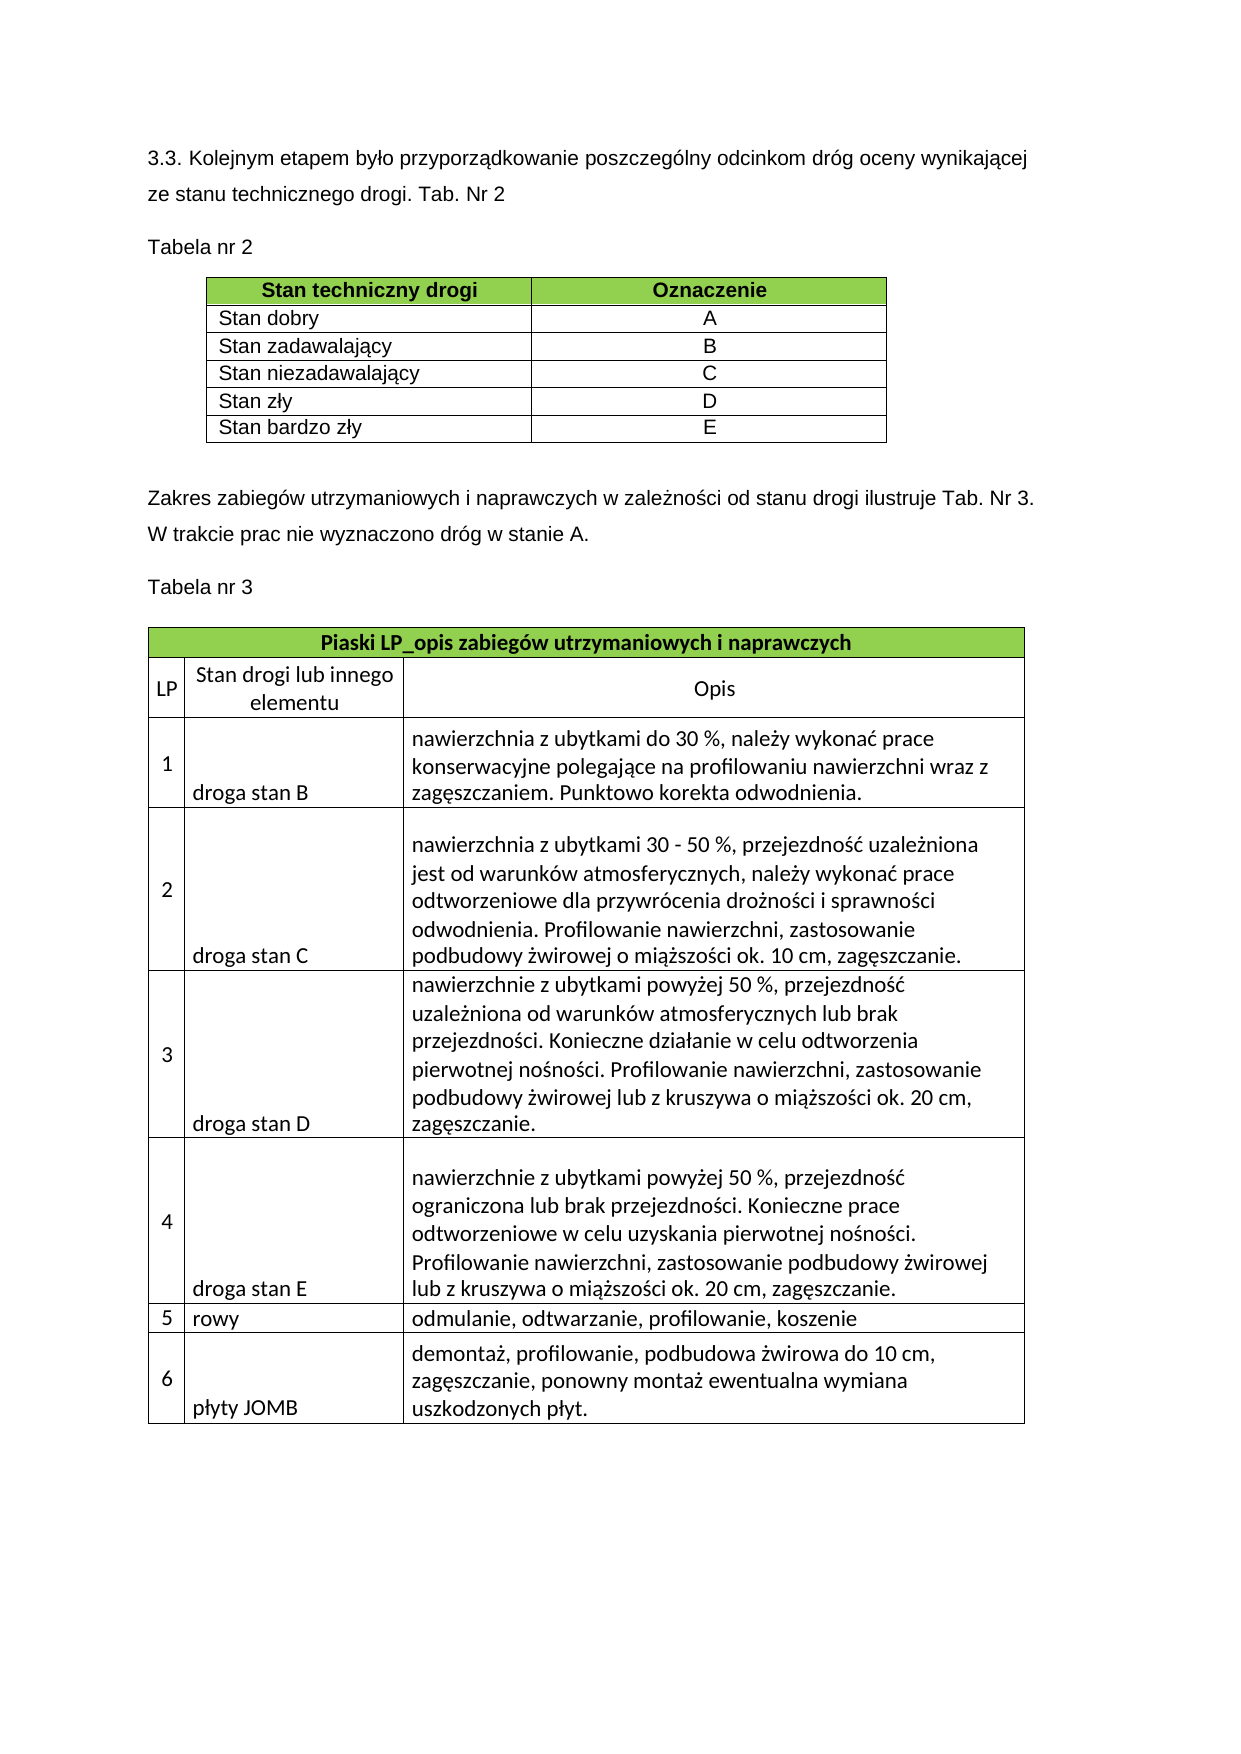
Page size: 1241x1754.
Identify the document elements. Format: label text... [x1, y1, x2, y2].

table_cell 4 [149, 1138, 184, 1302]
table_cell Stan dobry [207, 306, 531, 332]
table_cell 5 [149, 1304, 184, 1332]
table_cell nawierzchnia z ubytkami do 30 %, należy wykonać prace konserwacyjne polegające na profilowaniu nawierzchni wraz z zagęszczaniem. Punktowo korekta odwodnienia. [404, 718, 1024, 807]
table_cell droga stan D [185, 971, 403, 1137]
table_cell rowy [185, 1304, 403, 1332]
text Tabela nr 3 [147, 575, 1103, 599]
table_cell Stan drogi lub innego elementu [185, 658, 403, 717]
table_cell droga stan C [185, 808, 403, 969]
table_cell Stan niezadawalający [207, 361, 531, 387]
table_cell Stan bardzo zły [207, 416, 531, 442]
table_cell 2 [149, 808, 184, 969]
table_cell droga stan B [185, 718, 403, 807]
table_header Oznaczenie [532, 278, 886, 304]
table_header Stan techniczny drogi [207, 278, 531, 304]
table_cell D [532, 388, 886, 415]
table_cell Opis [404, 658, 1024, 717]
table_cell B [532, 333, 886, 360]
table_header Piaski LP_opis zabiegów utrzymaniowych i naprawczych [149, 628, 1024, 657]
table_cell odmulanie, odtwarzanie, profilowanie, koszenie [404, 1304, 1024, 1332]
table_cell nawierzchnie z ubytkami powyżej 50 %, przejezdność uzależniona od warunków atmosferycznych lub brak przejezdności. Konieczne działanie w celu odtworzenia pierwotnej nośności. Profilowanie nawierzchni, zastosowanie podbudowy żwirowej lub z kruszywa o miąższości ok. 20 cm, zagęszczanie. [404, 971, 1024, 1137]
text Zakres zabiegów utrzymaniowych i naprawczych w zależności od stanu drogi ilustruje Tab. Nr 3. W trakcie prac nie wyznaczono dróg w stanie A. [147, 486, 1037, 546]
table_cell C [532, 361, 886, 387]
table_cell 1 [149, 718, 184, 807]
table_cell A [532, 306, 886, 332]
table_cell 6 [149, 1333, 184, 1422]
table_cell E [532, 416, 886, 442]
table_cell nawierzchnia z ubytkami 30 - 50 %, przejezdność uzależniona jest od warunków atmosferycznych, należy wykonać prace odtworzeniowe dla przywrócenia drożności i sprawności odwodnienia. Profilowanie nawierzchni, zastosowanie podbudowy żwirowej o miąższości ok. 10 cm, zagęszczanie. [404, 808, 1024, 969]
table_cell droga stan E [185, 1138, 403, 1302]
table_cell LP [149, 658, 184, 717]
table_cell 3 [149, 971, 184, 1137]
table_cell nawierzchnie z ubytkami powyżej 50 %, przejezdność ograniczona lub brak przejezdności. Konieczne prace odtworzeniowe w celu uzyskania pierwotnej nośności. Profilowanie nawierzchni, zastosowanie podbudowy żwirowej lub z kruszywa o miąższości ok. 20 cm, zagęszczanie. [404, 1138, 1024, 1302]
table_cell demontaż, profilowanie, podbudowa żwirowa do 10 cm, zagęszczanie, ponowny montaż ewentualna wymiana uszkodzonych płyt. [404, 1333, 1024, 1422]
table_cell Stan zły [207, 388, 531, 415]
table_cell Stan zadawalający [207, 333, 531, 360]
list Kolejnym etapem było przyporządkowanie poszczególny odcinkom dróg oceny wynikającej ze stanu technicznego drogi. Tab. Nr 2 [147, 146, 1054, 206]
text Tabela nr 2 [147, 235, 1103, 259]
table_cell płyty JOMB [185, 1333, 403, 1422]
